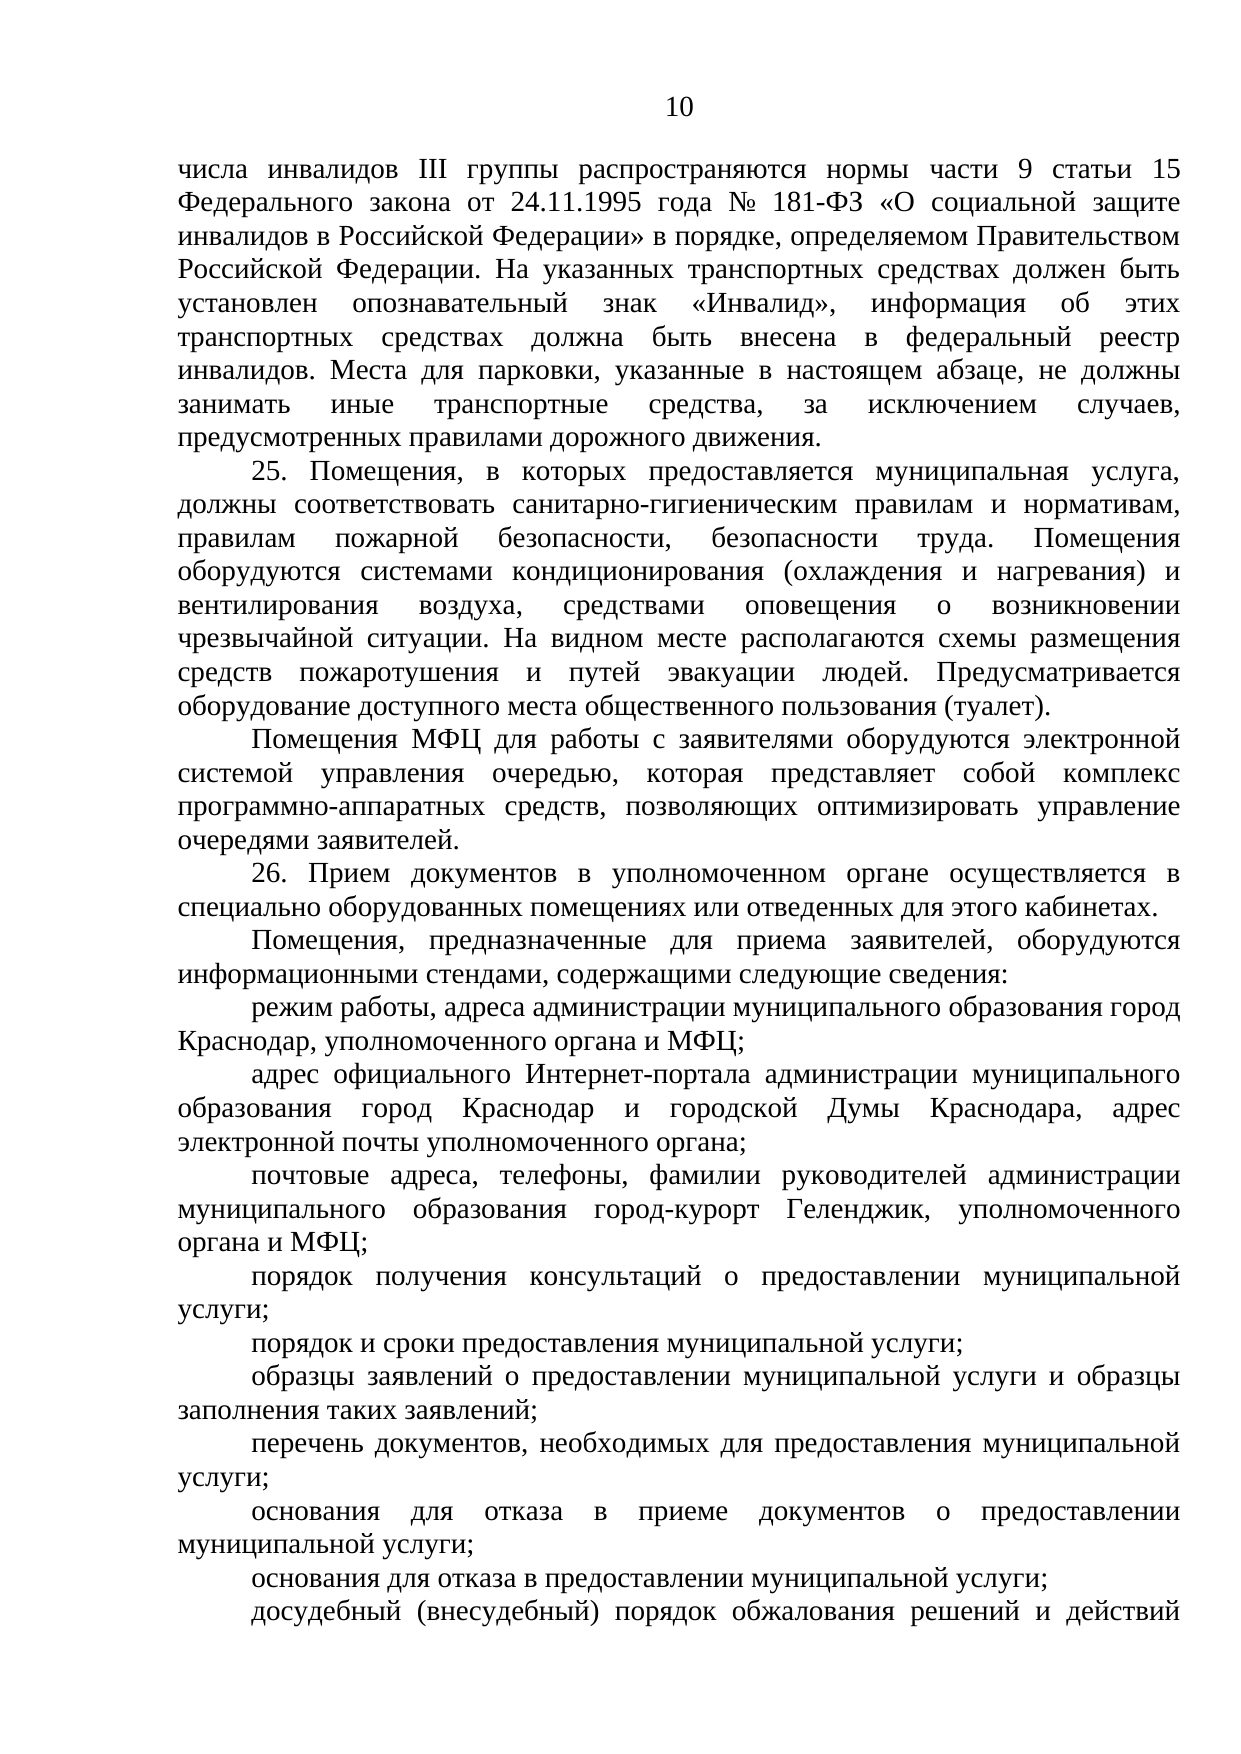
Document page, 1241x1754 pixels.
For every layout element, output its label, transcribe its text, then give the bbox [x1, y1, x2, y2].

text Помещения МФЦ для работы с заявителями оборудуются электронной системой управления очередью, которая представляет собой комплекс программно-аппаратных средств, позволяющих оптимизировать управление очередями заявителей. [177, 721, 1181, 855]
text 25. Помещения, в которых предоставляется муниципальная услуга, должны соответствовать санитарно-гигиеническим правилам и нормативам, правилам пожарной безопасности, безопасности труда. Помещения оборудуются системами кондиционирования (охлаждения и нагревания) и вентилирования воздуха, средствами оповещения о возникновении чрезвычайной ситуации. На видном месте располагаются схемы размещения средств пожаротушения и путей эвакуации людей. Предусматривается оборудование доступного места общественного пользования (туалет). [177, 453, 1181, 721]
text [177, 151, 1181, 453]
text основания для отказа в предоставлении муниципальной услуги; [177, 1560, 1181, 1593]
text почтовые адреса, телефоны, фамилии руководителей администрации муниципального образования город-курорт Геленджик, уполномоченного органа и МФЦ; [177, 1157, 1181, 1258]
text основания для отказа в приеме документов о предоставлении муниципальной услуги; [177, 1493, 1181, 1560]
text порядок получения консультаций о предоставлении муниципальной услуги; [177, 1258, 1181, 1325]
text перечень документов, необходимых для предоставления муниципальной услуги; [177, 1426, 1181, 1493]
text порядок и сроки предоставления муниципальной услуги; [177, 1325, 1181, 1358]
text образцы заявлений о предоставлении муниципальной услуги и образцы заполнения таких заявлений; [177, 1358, 1181, 1426]
text Помещения, предназначенные для приема заявителей, оборудуются информационными стендами, содержащими следующие сведения: [177, 922, 1181, 989]
text режим работы, адреса администрации муниципального образования город Краснодар, уполномоченного органа и МФЦ; [177, 989, 1181, 1057]
text 26. Прием документов в уполномоченном органе осуществляется в специально оборудованных помещениях или отведенных для этого кабинетах. [177, 855, 1181, 922]
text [177, 1593, 1181, 1627]
text адрес официального Интернет-портала администрации муниципального образования город Краснодар и городской Думы Краснодара, адрес электронной почты уполномоченного органа; [177, 1057, 1181, 1157]
